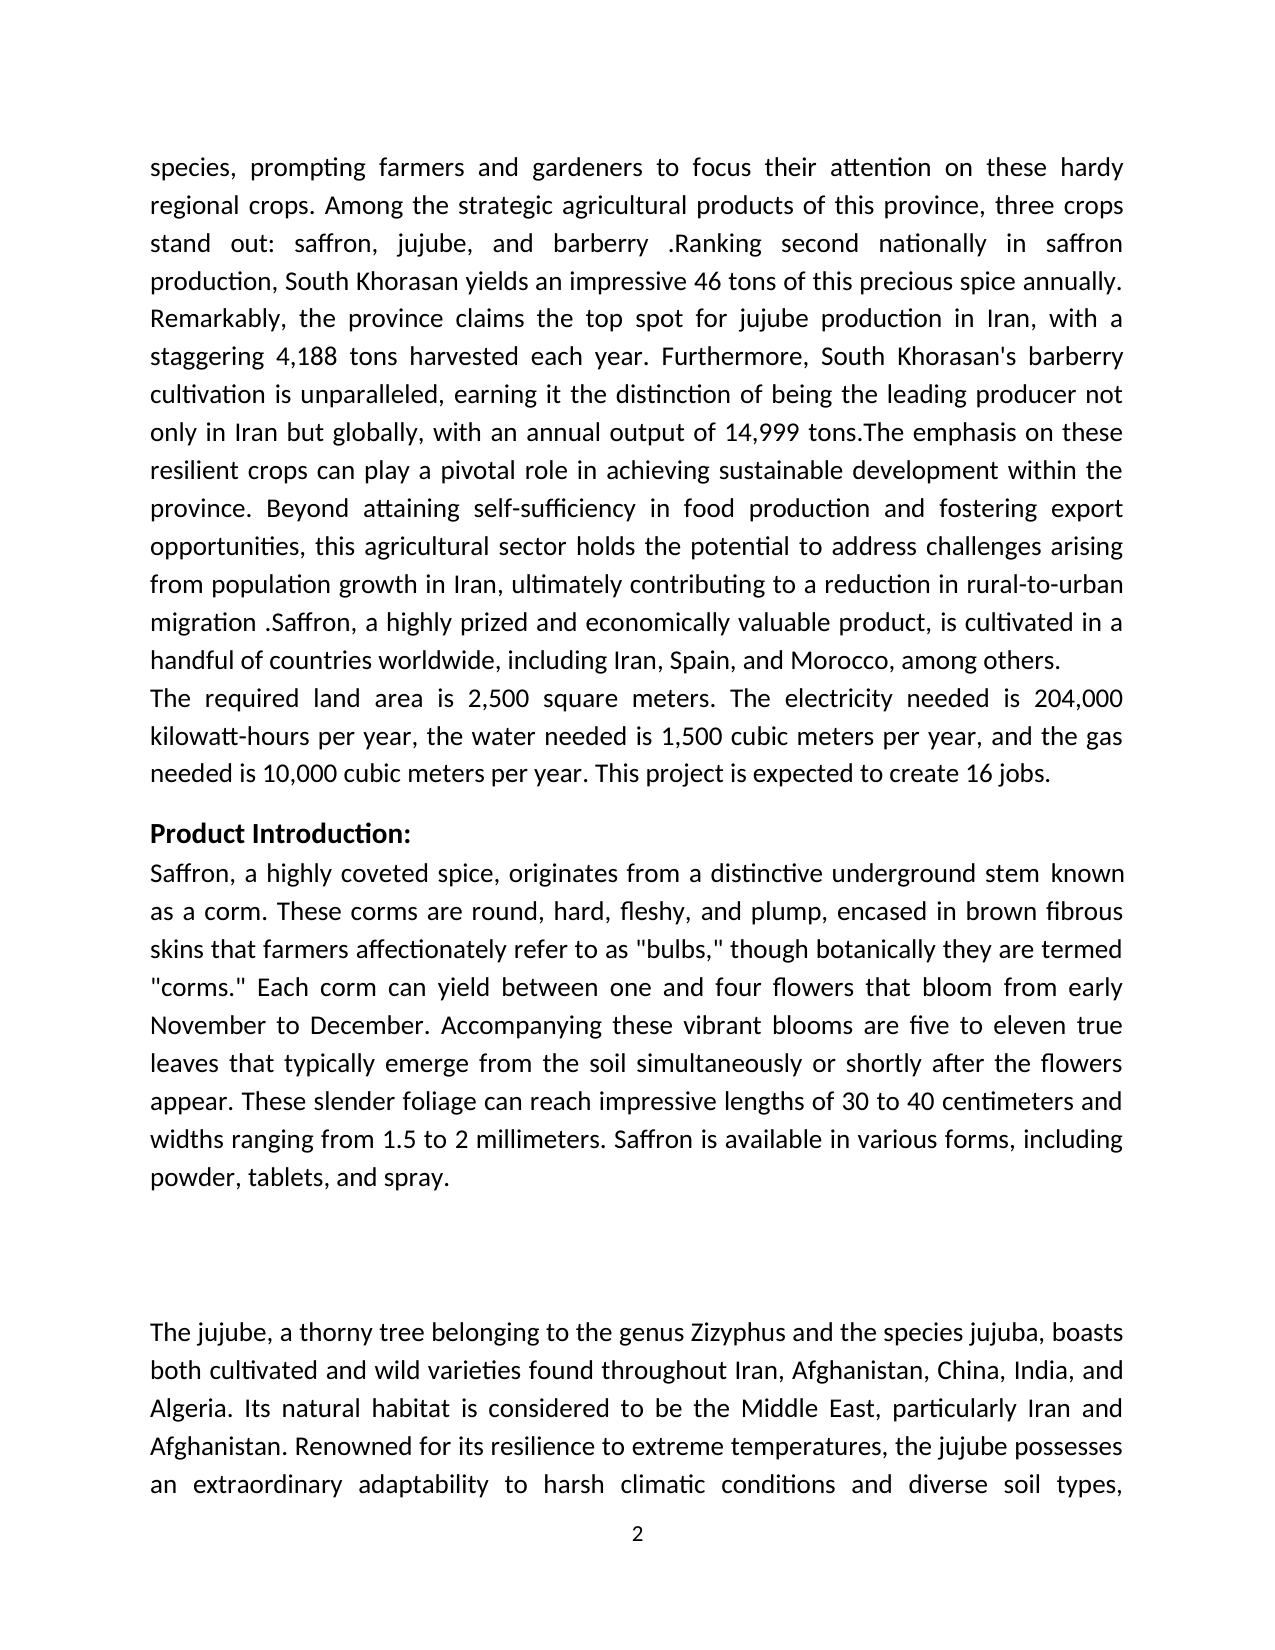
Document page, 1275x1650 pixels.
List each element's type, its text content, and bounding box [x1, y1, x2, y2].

text Product Introduction: [150, 815, 1125, 851]
text Saffron, a highly coveted spice, originates from a distinctive underground stem known as a corm. These corms are round, hard, fleshy, and plump, encased in brown fibrous skins that farmers affectionately refer to as "bulbs," though botanically they are termed "corms." Each corm can yield between one and four flowers that bloom from early November to December. Accompanying these vibrant blooms are five to eleven true leaves that typically emerge from the soil simultaneously or shortly after the flowers appear. These slender foliage can reach impressive lengths of 30 to 40 centimeters and widths ranging from 1.5 to 2 millimeters. Saffron is available in various forms, including powder, tablets, and spray. [150, 856, 1125, 1193]
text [150, 150, 1125, 676]
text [150, 1315, 1125, 1500]
text The required land area is 2,500 square meters. The electricity needed is 204,000 kilowatt-hours per year, the water needed is 1,500 cubic meters per year, and the gas needed is 10,000 cubic meters per year. This project is expected to create 16 jobs. [150, 681, 1125, 790]
